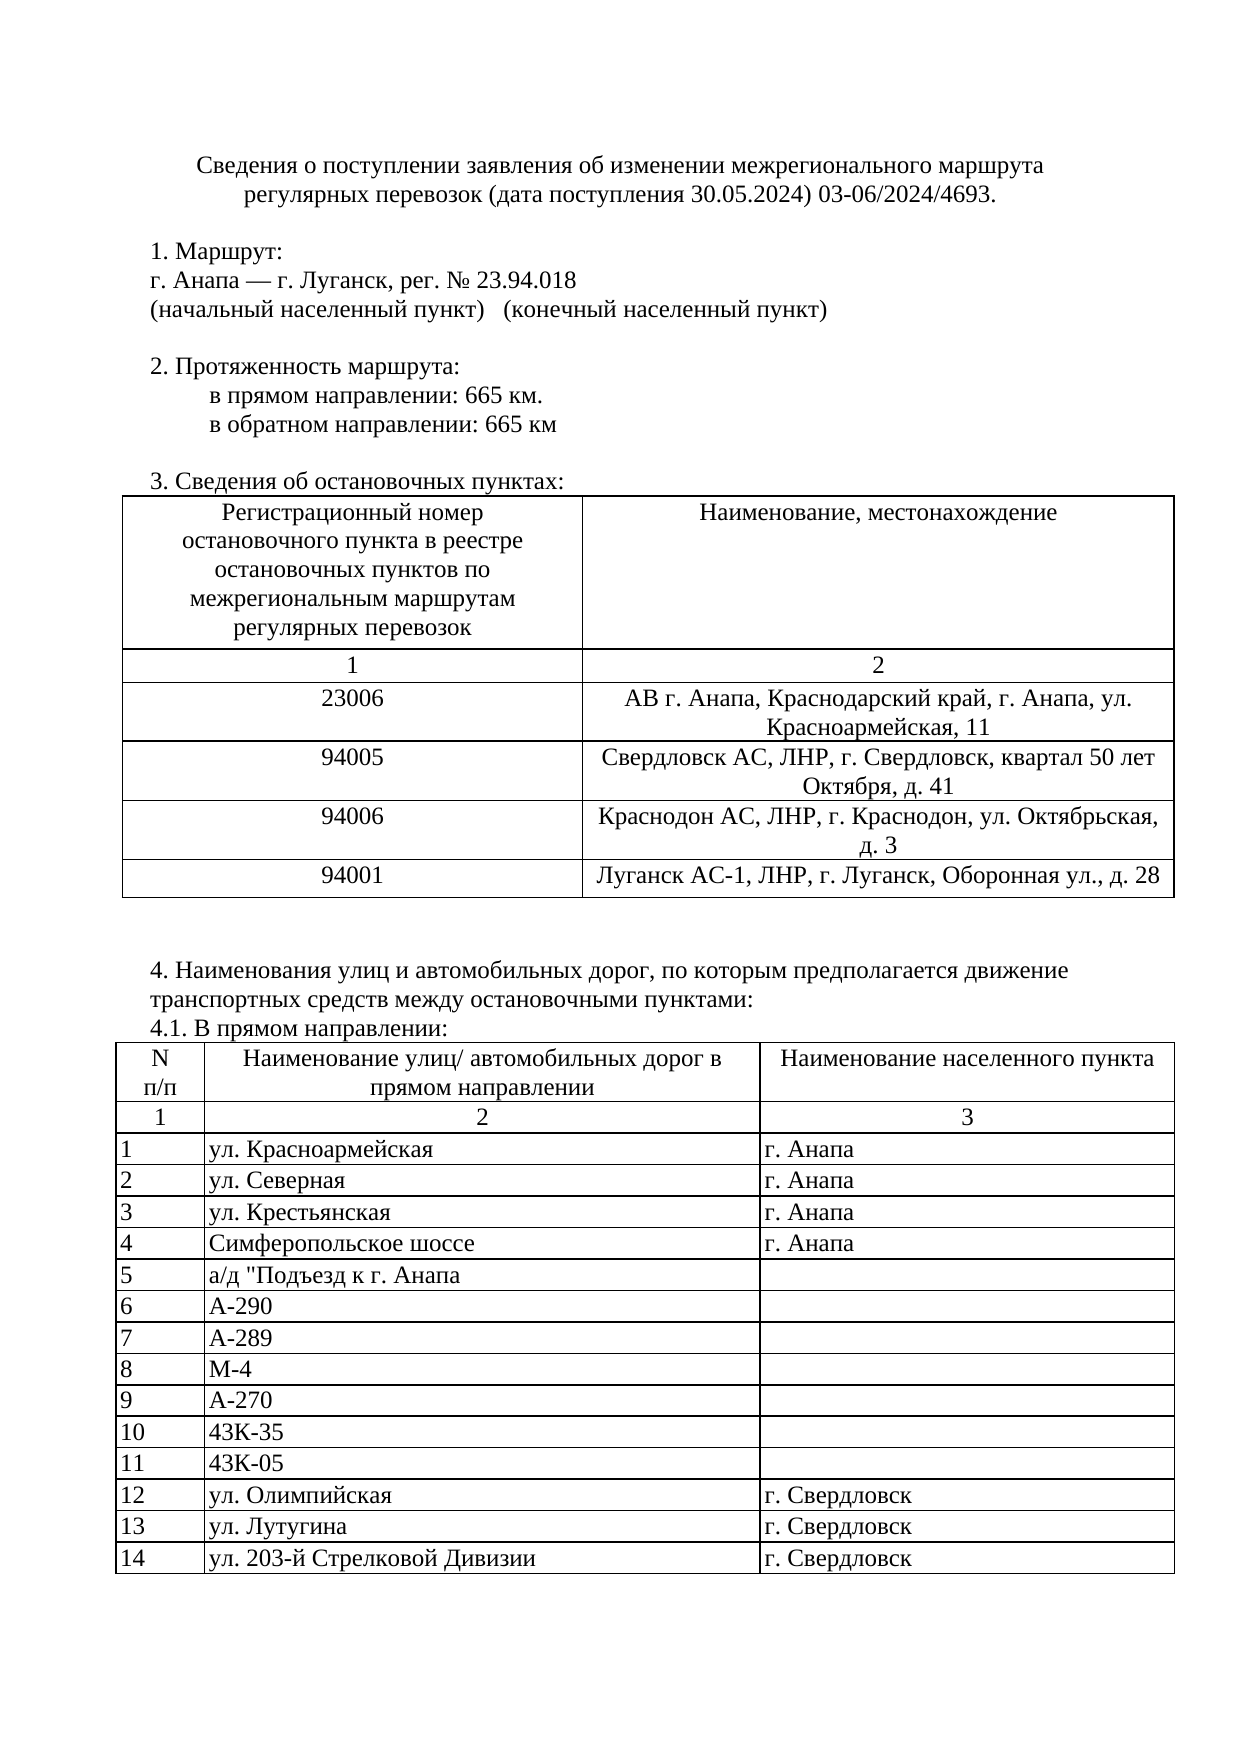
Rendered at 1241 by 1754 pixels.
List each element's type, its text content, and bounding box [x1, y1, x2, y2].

table_cell Свердловск АС, ЛНР, г. Свердловск, квартал 50 лет Октября, д. 41 [583, 742, 1173, 799]
table_cell г. Анапа [761, 1134, 1174, 1164]
table_cell 3 [117, 1197, 204, 1227]
table_cell 2 [205, 1102, 759, 1132]
text в обратном направлении: 665 км [150, 409, 1090, 437]
table_cell [761, 1448, 1174, 1478]
table_cell А-270 [205, 1386, 759, 1415]
table_cell 3 [761, 1102, 1174, 1132]
table_cell г. Анапа [761, 1228, 1174, 1258]
table_cell 94006 [123, 801, 582, 858]
table_cell АВ г. Анапа, Краснодарский край, г. Анапа, ул. Красноармейская, 11 [583, 683, 1173, 740]
table_cell 10 [117, 1417, 204, 1447]
text 4.1. В прямом направлении: [150, 1013, 1090, 1042]
table_header Наименование улиц/ автомобильных дорог в прямом направлении [205, 1043, 759, 1101]
table_header N п/п [117, 1043, 204, 1101]
table_cell 94005 [123, 742, 582, 799]
table_header Наименование, местонахождение [583, 497, 1173, 648]
table_cell ул. Красноармейская [205, 1134, 759, 1164]
table_cell 1 [117, 1102, 204, 1132]
table_cell Симферопольское шоссе [205, 1228, 759, 1258]
table_cell а/д "Подъезд к г. Анапа [205, 1260, 759, 1289]
table_cell 9 [117, 1386, 204, 1415]
text 1. Маршрут: [150, 236, 1090, 265]
table_cell 6 [117, 1291, 204, 1321]
table_cell 43К-05 [205, 1448, 759, 1478]
table_cell ул. Лутугина [205, 1511, 759, 1541]
table_header Регистрационный номер остановочного пункта в реестре остановочных пунктов по межрегиональным маршрутам регулярных перевозок [123, 497, 582, 648]
table_cell 7 [117, 1323, 204, 1352]
table_cell [761, 1291, 1174, 1321]
table_cell 11 [117, 1448, 204, 1478]
table_cell г. Свердловск [761, 1543, 1174, 1573]
text 3. Сведения об остановочных пунктах: [150, 466, 1090, 495]
table_header Наименование населенного пункта [761, 1043, 1174, 1101]
table_cell 14 [117, 1543, 204, 1573]
table_cell 2 [583, 650, 1173, 681]
table_cell 2 [117, 1165, 204, 1195]
table_cell [761, 1417, 1174, 1447]
table_cell [761, 1260, 1174, 1289]
table_cell Краснодон АС, ЛНР, г. Краснодон, ул. Октябрьская, д. 3 [583, 801, 1173, 858]
table_cell 94001 [123, 860, 582, 896]
table_cell г. Свердловск [761, 1480, 1174, 1510]
table_cell г. Свердловск [761, 1511, 1174, 1541]
table_cell 23006 [123, 683, 582, 740]
table_cell г. Анапа [761, 1165, 1174, 1195]
table_cell г. Анапа [761, 1197, 1174, 1227]
table_cell Луганск АС-1, ЛНР, г. Луганск, Оборонная ул., д. 28 [583, 860, 1173, 896]
table_cell [761, 1354, 1174, 1384]
table_cell ул. Олимпийская [205, 1480, 759, 1510]
table_cell ул. 203-й Стрелковой Дивизии [205, 1543, 759, 1573]
table_cell 5 [117, 1260, 204, 1289]
text г. Анапа — г. Луганск, рег. № 23.94.018 [150, 265, 1090, 294]
text (начальный населенный пункт) (конечный населенный пункт) [150, 294, 1090, 322]
table_cell 12 [117, 1480, 204, 1510]
table_cell [761, 1386, 1174, 1415]
table_cell 1 [117, 1134, 204, 1164]
text 2. Протяженность маршрута: [150, 351, 1090, 380]
table_cell А-289 [205, 1323, 759, 1352]
table_cell 8 [117, 1354, 204, 1384]
text Сведения о поступлении заявления об изменении межрегионального маршрута регулярных перевозок (дата поступления 30.05.2024) 03-06/2024/4693. [150, 150, 1090, 207]
table_cell 4 [117, 1228, 204, 1258]
table_cell А-290 [205, 1291, 759, 1321]
table_cell 43К-35 [205, 1417, 759, 1447]
table_cell ул. Северная [205, 1165, 759, 1195]
text 4. Наименования улиц и автомобильных дорог, по которым предполагается движение транспортных средств между остановочными пунктами: [150, 956, 1090, 1013]
table_cell [761, 1323, 1174, 1352]
table_cell 1 [123, 650, 582, 681]
table_cell ул. Крестьянская [205, 1197, 759, 1227]
table_cell 13 [117, 1511, 204, 1541]
table_cell М-4 [205, 1354, 759, 1384]
text в прямом направлении: 665 км. [150, 380, 1090, 409]
